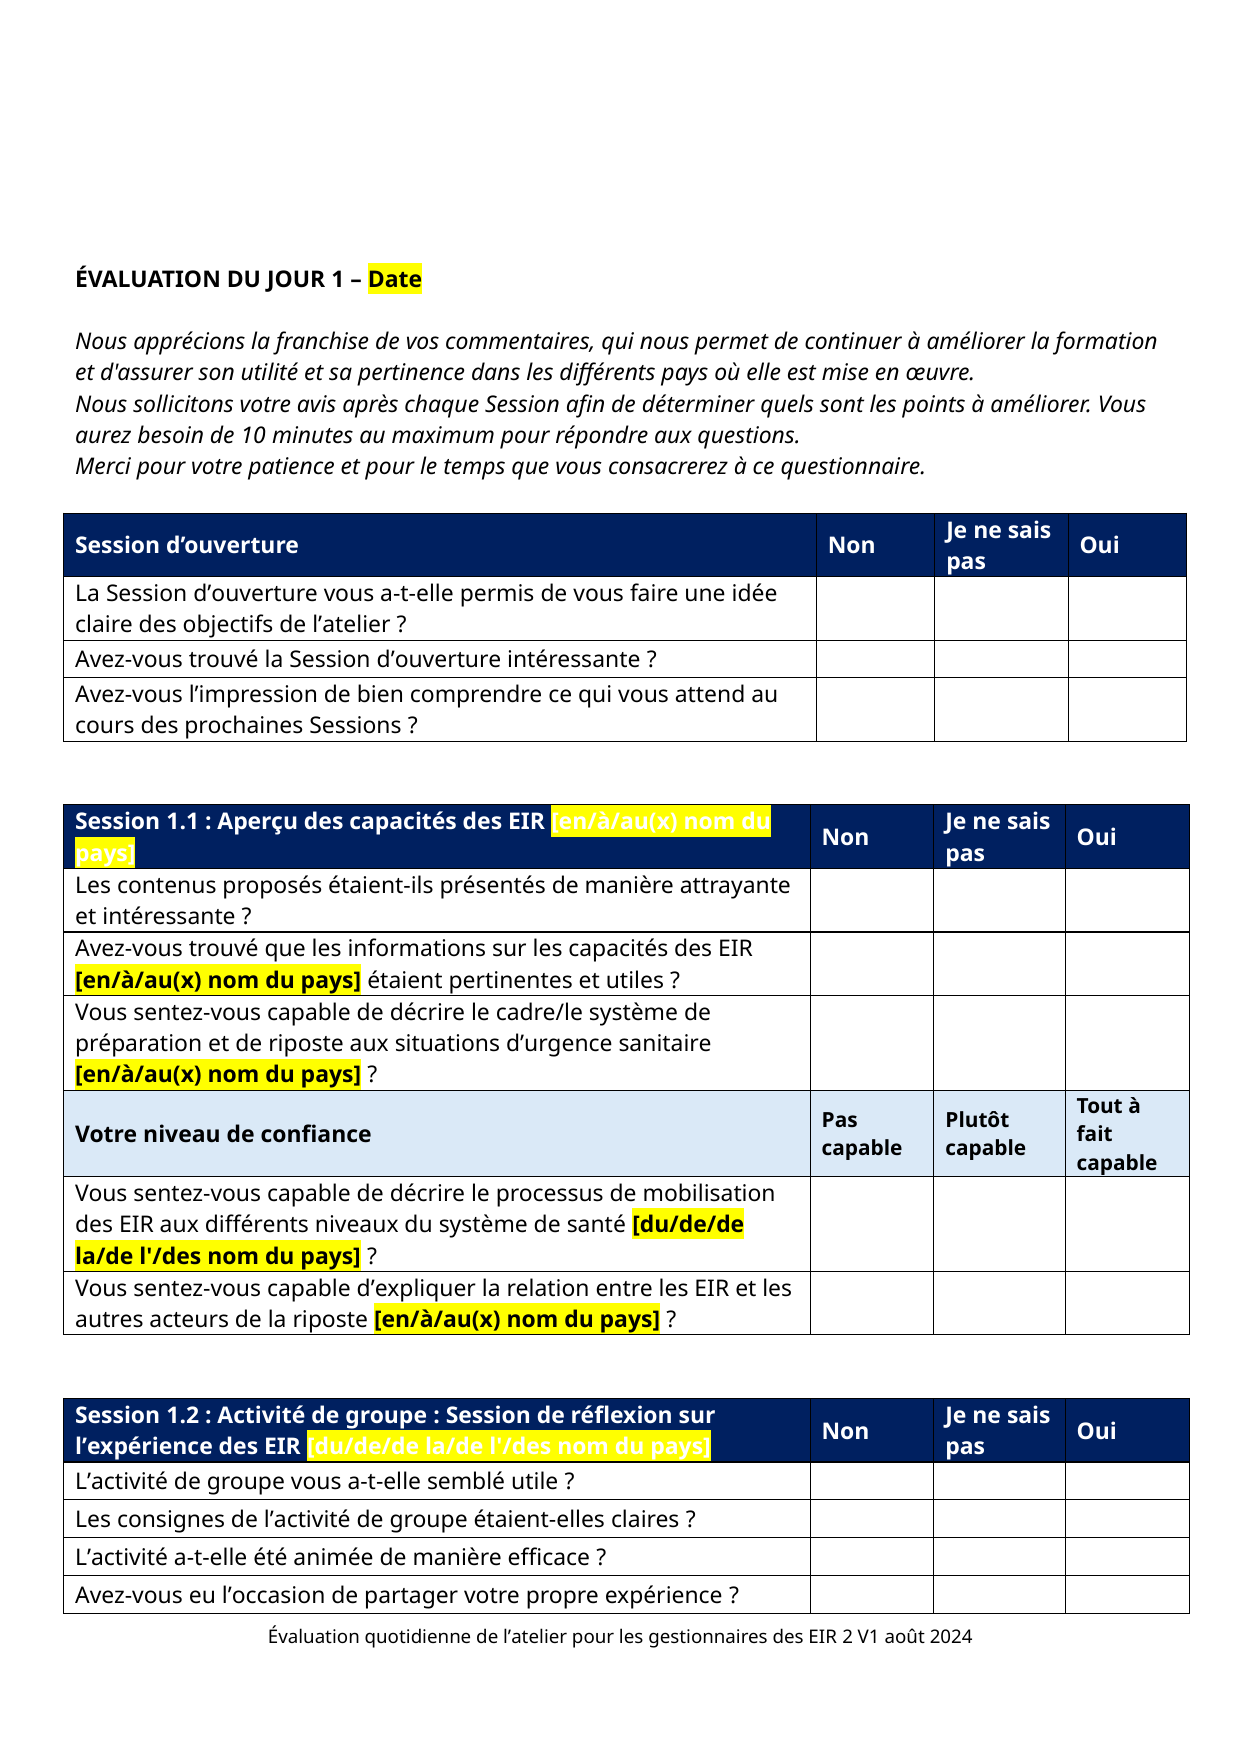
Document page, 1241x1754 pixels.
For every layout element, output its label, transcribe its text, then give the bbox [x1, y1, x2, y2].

table_cell [1066, 1272, 1189, 1334]
table_cell [811, 996, 933, 1090]
table_cell Lʼactivité a-t-elle été animée de manière efficace ? [64, 1538, 810, 1575]
table_cell [1066, 869, 1189, 931]
table_cell [811, 1538, 933, 1575]
table_cell [811, 1463, 933, 1499]
table_cell [1069, 577, 1186, 639]
table_header Session d’ouverture [64, 514, 816, 576]
table_cell Avez-vous trouvé la Session dʼouverture intéressante ? [64, 641, 816, 677]
table_cell [811, 869, 933, 931]
text ÉVALUATION DU JOUR 1 – Date [75, 262, 1165, 294]
table_cell [934, 1177, 1065, 1271]
table_header Session 1.1 : Aperçu des capacités des EIR [en/à/au(x) nom du pays] [64, 805, 810, 868]
table_header Non [817, 514, 934, 576]
table_header Non [811, 1399, 933, 1461]
table_cell [817, 678, 934, 741]
table_header Je ne sais pas [934, 805, 1065, 868]
table_cell [935, 577, 1068, 639]
text Nous sollicitons votre avis après chaque Session afin de déterminer quels sont les points à améliorer. Vous aurez besoin de 10 minutes au maximum pour répondre aux questions. [75, 387, 1165, 450]
table_cell Plutôt capable [934, 1091, 1065, 1176]
table_cell [1066, 1500, 1189, 1537]
table_cell La Session dʼouverture vous a-t-elle permis de vous faire une idée claire des objectifs de lʼatelier ? [64, 577, 816, 639]
table_cell [811, 1576, 933, 1613]
table_cell [934, 1538, 1065, 1575]
table_cell Les contenus proposés étaient-ils présentés de manière attrayante et intéressante ? [64, 869, 810, 931]
table_cell [1066, 1538, 1189, 1575]
table_cell [934, 869, 1065, 931]
table_cell Les consignes de lʼactivité de groupe étaient-elles claires ? [64, 1500, 810, 1537]
table_cell [811, 1177, 933, 1271]
table_cell Vous sentez-vous capable de décrire le processus de mobilisation des EIR aux différents niveaux du système de santé [du/de/de la/de l'/des nom du pays] ? [64, 1177, 810, 1271]
table_cell Vous sentez-vous capable de décrire le cadre/le système de préparation et de riposte aux situations dʼurgence sanitaire [en/à/au(x) nom du pays] ? [64, 996, 810, 1090]
table_cell [1069, 641, 1186, 677]
table_cell [934, 1576, 1065, 1613]
table_header Je ne sais pas [935, 514, 1068, 576]
table_cell [934, 1272, 1065, 1334]
table_cell [935, 678, 1068, 741]
table_cell [935, 641, 1068, 677]
text Merci pour votre patience et pour le temps que vous consacrerez à ce questionnaire. [75, 450, 1165, 481]
table_cell [817, 577, 934, 639]
table_cell [817, 641, 934, 677]
table_cell [1066, 996, 1189, 1090]
text Nous apprécions la franchise de vos commentaires, qui nous permet de continuer à améliorer la formation et d'assurer son utilité et sa pertinence dans les différents pays où elle est mise en œuvre. [75, 325, 1165, 387]
table_cell [811, 1500, 933, 1537]
table_cell [934, 996, 1065, 1090]
table_header Non [811, 805, 933, 868]
table_cell Avez-vous lʼimpression de bien comprendre ce qui vous attend au cours des prochaines Sessions ? [64, 678, 816, 741]
table_header Session 1.2 : Activité de groupe : Session de réflexion sur lʼexpérience des EIR [du/de/de la/de l'/des nom du pays] [64, 1399, 810, 1461]
table_cell Avez-vous trouvé que les informations sur les capacités des EIR [en/à/au(x) nom du pays] étaient pertinentes et utiles ? [64, 933, 810, 995]
table_cell Lʼactivité de groupe vous a-t-elle semblé utile ? [64, 1463, 810, 1499]
table_cell [934, 1463, 1065, 1499]
table_cell [1066, 933, 1189, 995]
table_cell [811, 933, 933, 995]
table_cell [934, 933, 1065, 995]
table_cell [1066, 1177, 1189, 1271]
table_header Oui [1066, 805, 1189, 868]
table_cell Tout à fait capable [1066, 1091, 1189, 1176]
table_cell Pas capable [811, 1091, 933, 1176]
table_cell Vous sentez-vous capable dʼexpliquer la relation entre les EIR et les autres acteurs de la riposte [en/à/au(x) nom du pays] ? [64, 1272, 810, 1334]
table_cell [811, 1272, 933, 1334]
table_cell Avez-vous eu lʼoccasion de partager votre propre expérience ? [64, 1576, 810, 1613]
table_header Je ne sais pas [934, 1399, 1065, 1461]
table_header Oui [1066, 1399, 1189, 1461]
table_cell [1066, 1576, 1189, 1613]
table_header Oui [1069, 514, 1186, 576]
table_cell [1069, 678, 1186, 741]
table_cell Votre niveau de confiance [64, 1091, 810, 1176]
table_cell [934, 1500, 1065, 1537]
table_cell [1066, 1463, 1189, 1499]
